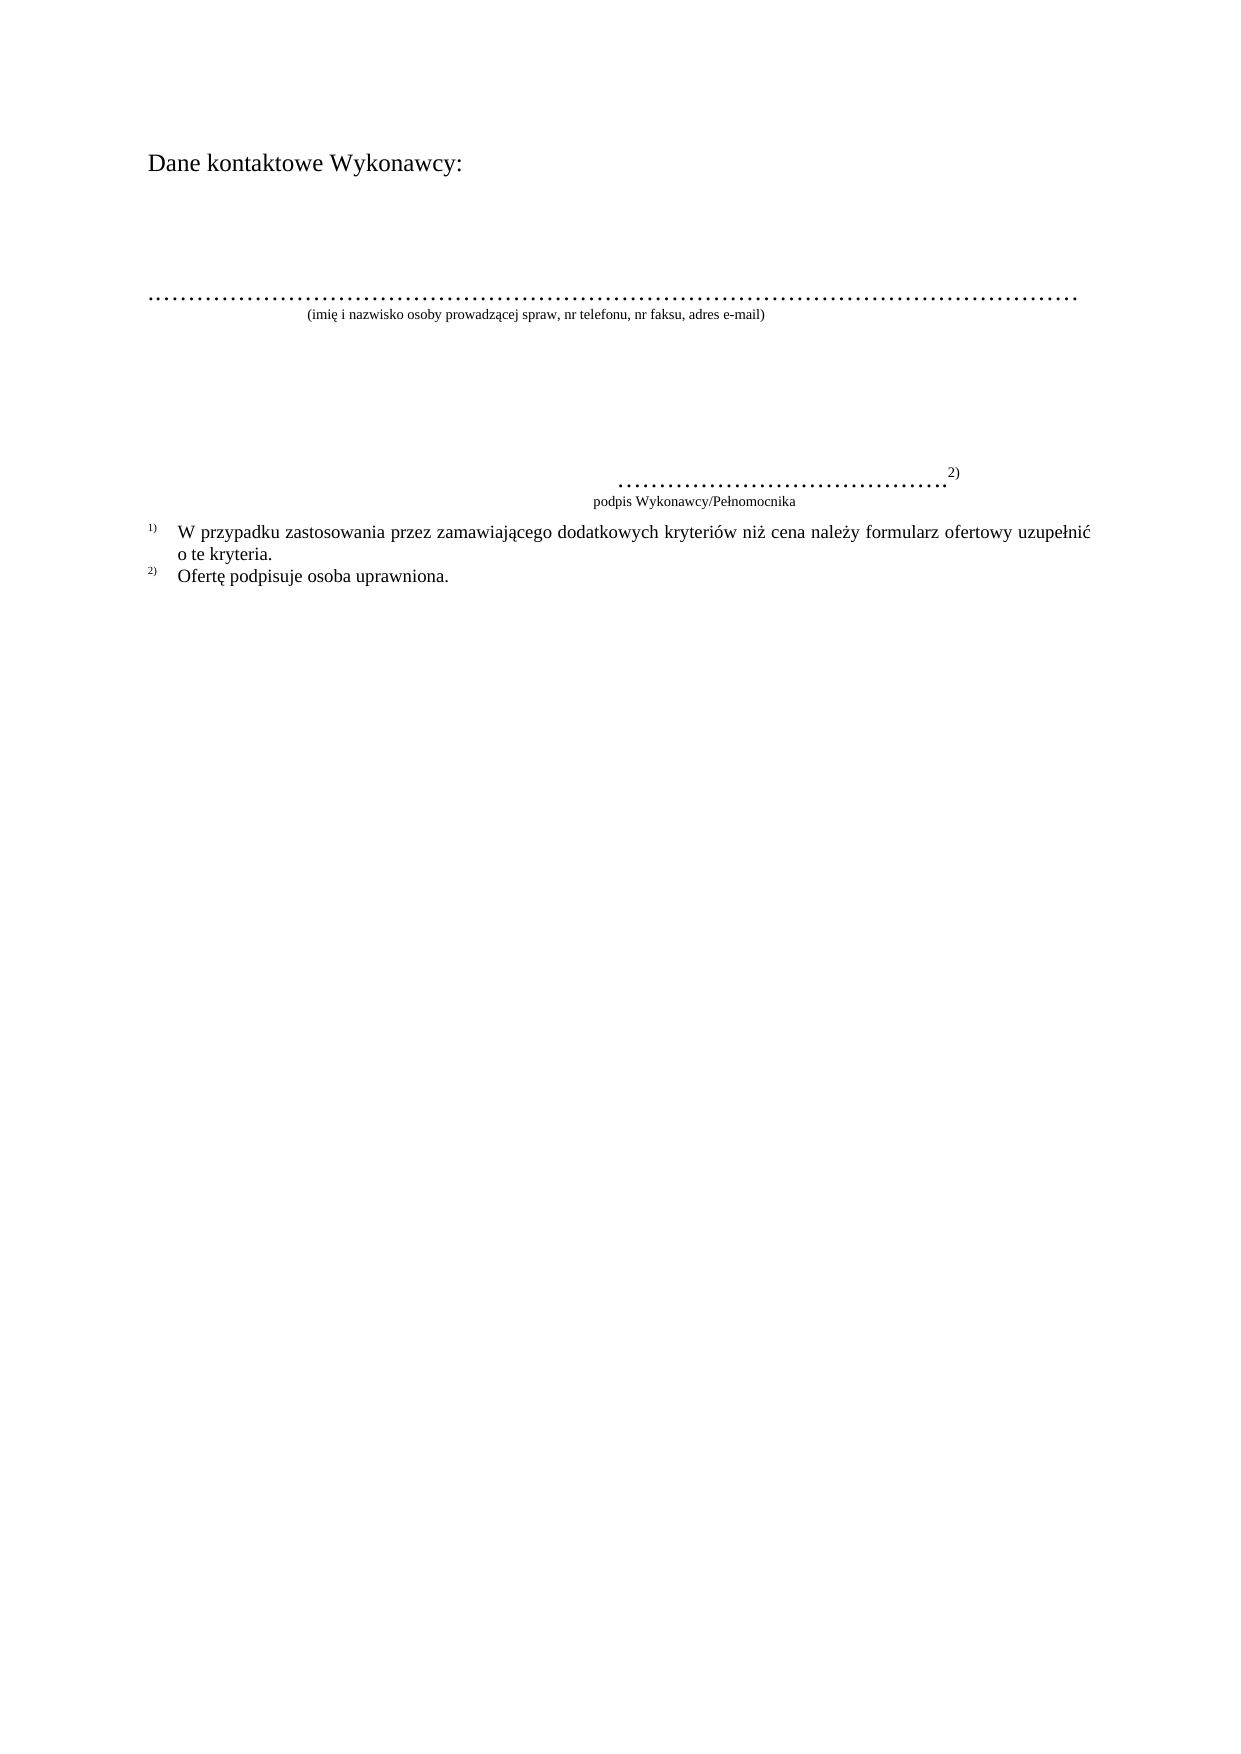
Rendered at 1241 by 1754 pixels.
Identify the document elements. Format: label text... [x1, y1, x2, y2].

text ………………………………….2) [148, 464, 1093, 493]
text Dane kontaktowe Wykonawcy: [148, 148, 1093, 176]
text (imię i nazwisko osoby prowadzącej spraw, nr telefonu, nr faksu, adres e-mail) [148, 306, 1093, 334]
text 1) W przypadku zastosowania przez zamawiającego dodatkowych kryteriów niż cena należy formularz ofertowy uzupełnić o te kryteria. [148, 521, 1093, 564]
text .………………………………………………………………………………………………… [148, 277, 1093, 306]
text 2) Ofertę podpisuje osoba uprawniona. [148, 564, 1093, 586]
text podpis Wykonawcy/Pełnomocnika [148, 493, 1093, 521]
